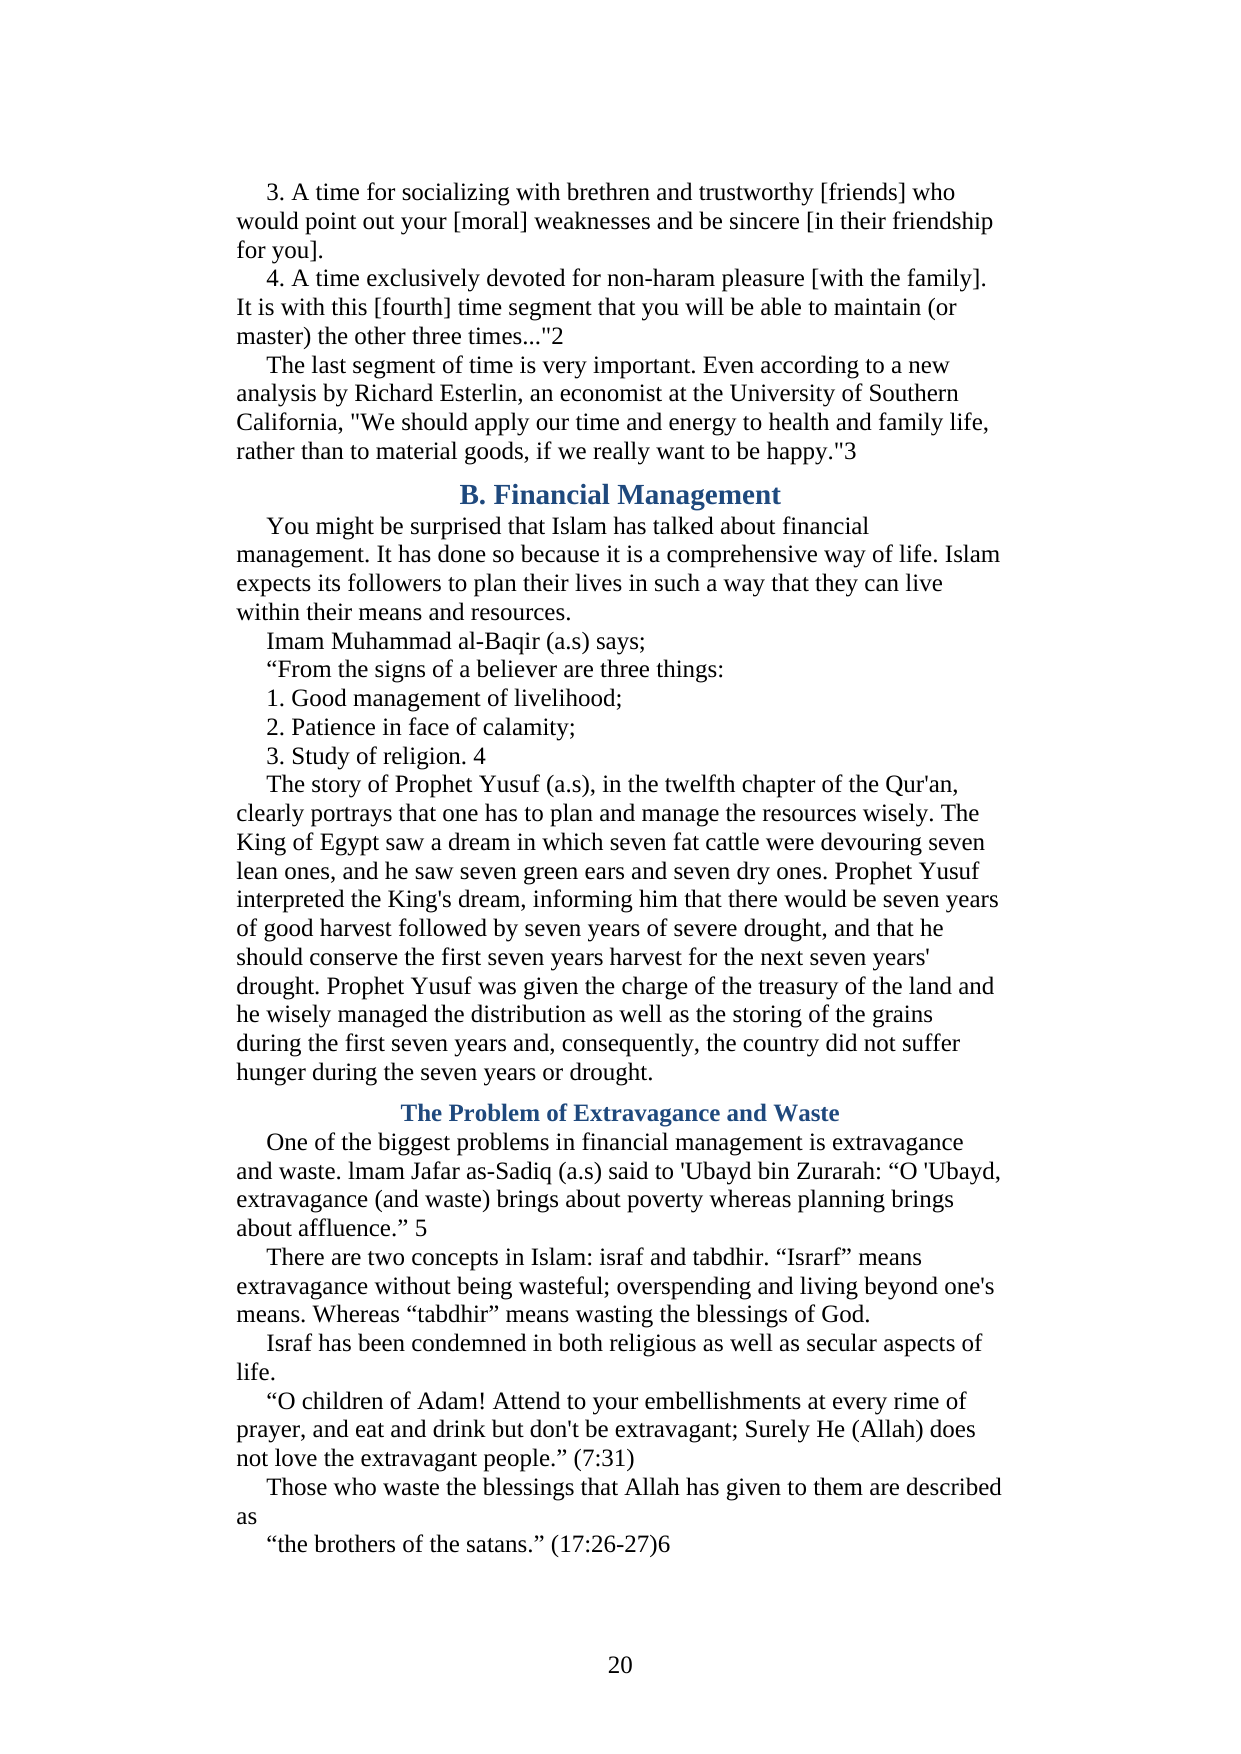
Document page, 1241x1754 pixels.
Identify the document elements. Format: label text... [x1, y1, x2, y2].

text Those who waste the blessings that Allah has given to them are described as [236, 1472, 1004, 1529]
text One of the biggest problems in financial management is extravagance and waste. lmam Jafar as-Sadiq (a.s) said to 'Ubayd bin Zurarah: “O 'Ubayd, extravagance (and waste) brings about poverty whereas planning brings about affluence.” 5 [236, 1127, 1004, 1242]
subtitle The Problem of Extravagance and Waste [236, 1098, 1004, 1127]
text “the brothers of the satans.” (17:26-27)6 [236, 1529, 1004, 1558]
text You might be surprised that Islam has talked about financial management. It has done so because it is a comprehensive way of life. Islam expects its followers to plan their lives in such a way that they can live within their means and resources. [236, 511, 1004, 626]
text 3. A time for socializing with brethren and trustworthy [friends] who would point out your [moral] weaknesses and be sincere [in their friendship for you]. [236, 177, 1004, 263]
text 1. Good management of livelihood; [236, 683, 1004, 712]
subtitle B. Financial Management [236, 477, 1004, 511]
text 3. Study of religion. 4 [236, 741, 1004, 769]
text Israf has been condemned in both religious as well as secular aspects of life. [236, 1328, 1004, 1386]
text The story of Prophet Yusuf (a.s), in the twelfth chapter of the Qur'an, clearly portrays that one has to plan and manage the resources wisely. The King of Egypt saw a dream in which seven fat cattle were devouring seven lean ones, and he saw seven green ears and seven dry ones. Prophet Yusuf interpreted the King's dream, informing him that there would be seven years of good harvest followed by seven years of severe drought, and that he should conserve the first seven years harvest for the next seven years' drought. Prophet Yusuf was given the charge of the treasury of the land and he wisely managed the distribution as well as the storing of the grains during the first seven years and, consequently, the country did not suffer hunger during the seven years or drought. [236, 769, 1004, 1086]
text The last segment of time is very important. Even according to a new analysis by Richard Esterlin, an economist at the University of Southern California, "We should apply our time and energy to health and family life, rather than to material goods, if we really want to be happy."3 [236, 350, 1004, 465]
text There are two concepts in Islam: israf and tabdhir. “Israrf” means extravagance without being wasteful; overspending and living beyond one's means. Whereas “tabdhir” means wasting the blessings of God. [236, 1242, 1004, 1328]
text 4. A time exclusively devoted for non-haram pleasure [with the family]. It is with this [fourth] time segment that you will be able to maintain (or master) the other three times..."2 [236, 263, 1004, 350]
text Imam Muhammad al-Baqir (a.s) says; [236, 626, 1004, 654]
text 2. Patience in face of calamity; [236, 712, 1004, 741]
text “O children of Adam! Attend to your embellishments at every rime of prayer, and eat and drink but don't be extravagant; Surely He (Allah) does not love the extravagant people.” (7:31) [236, 1386, 1004, 1472]
text “From the signs of a believer are three things: [236, 654, 1004, 683]
